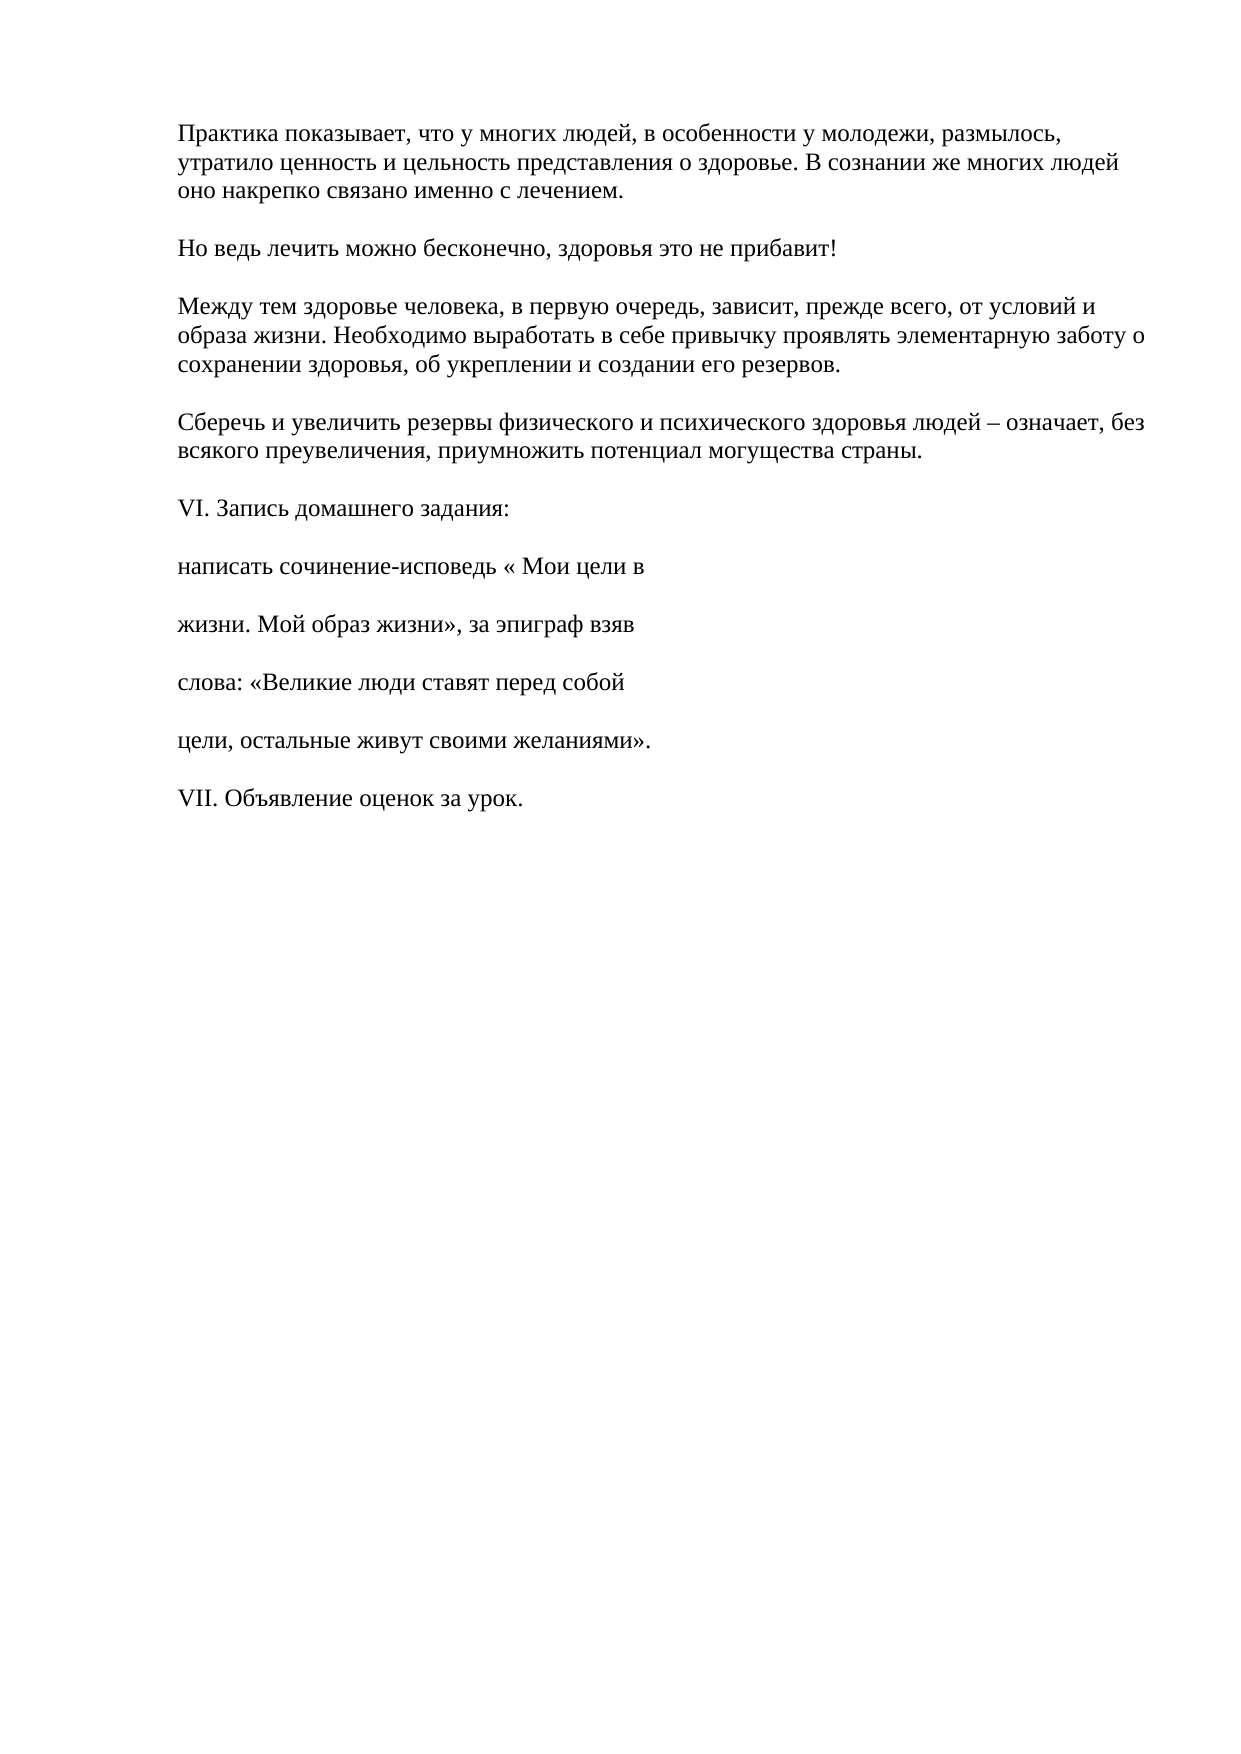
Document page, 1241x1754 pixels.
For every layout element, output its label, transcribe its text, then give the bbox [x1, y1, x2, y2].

text написать сочинение-исповедь « Мои цели в [177, 551, 1152, 580]
text жизни. Мой образ жизни», за эпиграф взяв [177, 609, 1152, 638]
text цели, остальные живут своими желаниями». [177, 725, 1152, 754]
text Между тем здоровье человека, в первую очередь, зависит, прежде всего, от условий и образа жизни. Необходимо выработать в себе привычку проявлять элементарную заботу о сохранении здоровья, об укреплении и создании его резервов. [177, 291, 1152, 378]
text VII. Объявление оценок за урок. [177, 783, 1152, 812]
text Сберечь и увеличить резервы физического и психического здоровья людей – означает, без всякого преувеличения, приумножить потенциал могущества страны. [177, 407, 1152, 464]
text слова: «Великие люди ставят перед собой [177, 667, 1152, 696]
text Практика показывает, что у многих людей, в особенности у молодежи, размылось, утратило ценность и цельность представления о здоровье. В сознании же многих людей оно накрепко связано именно с лечением. [177, 118, 1152, 204]
text Но ведь лечить можно бесконечно, здоровья это не прибавит! [177, 233, 1152, 262]
text VI. Запись домашнего задания: [177, 493, 1152, 522]
